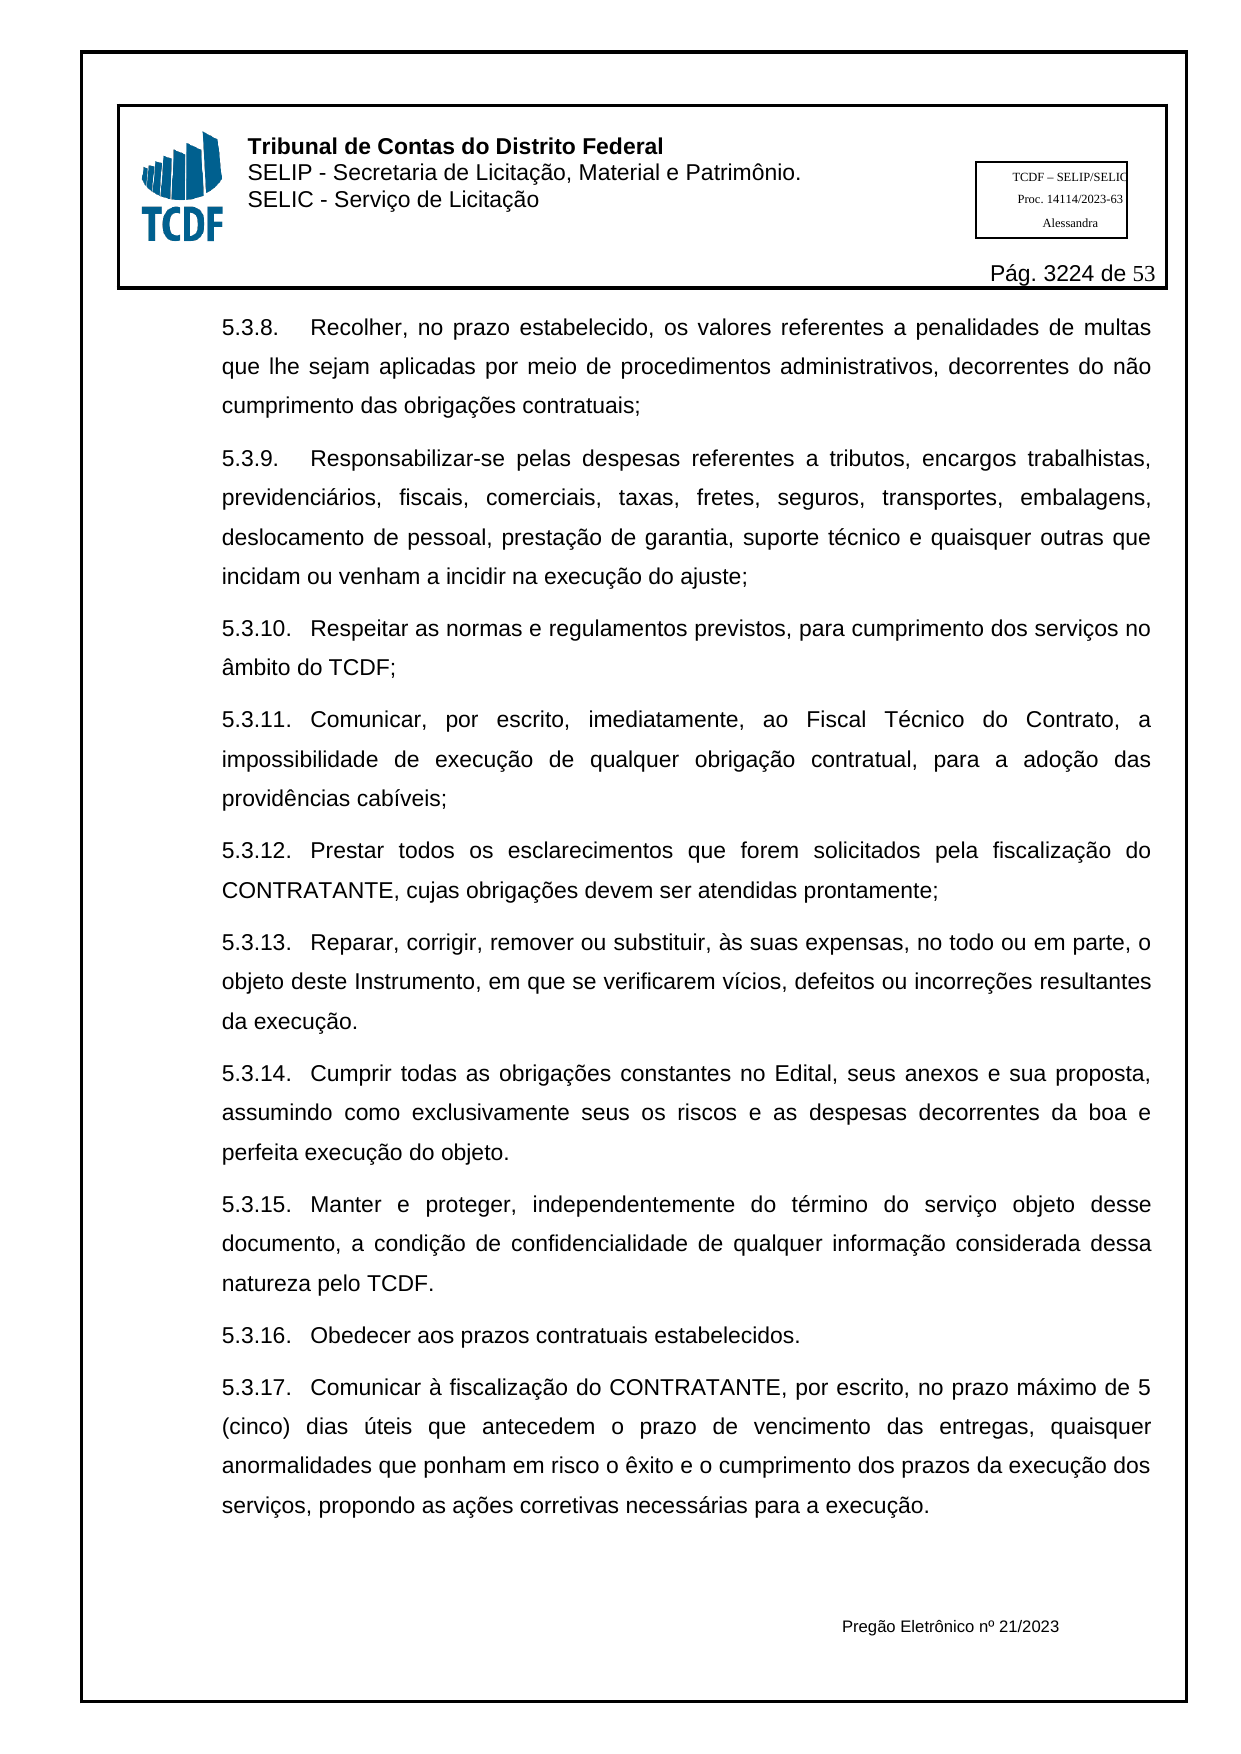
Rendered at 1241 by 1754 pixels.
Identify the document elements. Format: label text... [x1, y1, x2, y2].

list Obedecer aos prazos contratuais estabelecidos. [222, 1322, 1152, 1348]
list Comunicar à fiscalização do CONTRATANTE, por escrito, no prazo máximo de 5 (cinco) dias úteis que antecedem o prazo de vencimento das entregas, quaisquer anormalidades que ponham em risco o êxito e o cumprimento dos prazos da execução dos serviços, propondo as ações corretivas necessárias para a execução. [222, 1373, 1152, 1518]
picture [127, 129, 237, 244]
list Reparar, corrigir, remover ou substituir, às suas expensas, no todo ou em parte, o objeto deste Instrumento, em que se verificarem vícios, defeitos ou incorreções resultantes da execução. [222, 929, 1152, 1034]
list Respeitar as normas e regulamentos previstos, para cumprimento dos serviços no âmbito do TCDF; [222, 615, 1152, 681]
list Prestar todos os esclarecimentos que forem solicitados pela fiscalização do CONTRATANTE, cujas obrigações devem ser atendidas prontamente; [222, 837, 1152, 903]
list Recolher, no prazo estabelecido, os valores referentes a penalidades de multas que lhe sejam aplicadas por meio de procedimentos administrativos, decorrentes do não cumprimento das obrigações contratuais; [222, 313, 1152, 419]
list Cumprir todas as obrigações constantes no Edital, seus anexos e sua proposta, assumindo como exclusivamente seus os riscos e as despesas decorrentes da boa e perfeita execução do objeto. [222, 1060, 1152, 1165]
list Comunicar, por escrito, imediatamente, ao Fiscal Técnico do Contrato, a impossibilidade de execução de qualquer obrigação contratual, para a adoção das providências cabíveis; [222, 706, 1152, 812]
list Responsabilizar-se pelas despesas referentes a tributos, encargos trabalhistas, previdenciários, fiscais, comerciais, taxas, fretes, seguros, transportes, embalagens, deslocamento de pessoal, prestação de garantia, suporte técnico e quaisquer outras que incidam ou venham a incidir na execução do ajuste; [222, 444, 1152, 589]
list Manter e proteger, independentemente do término do serviço objeto desse documento, a condição de confidencialidade de qualquer informação considerada dessa natureza pelo TCDF. [222, 1191, 1152, 1296]
